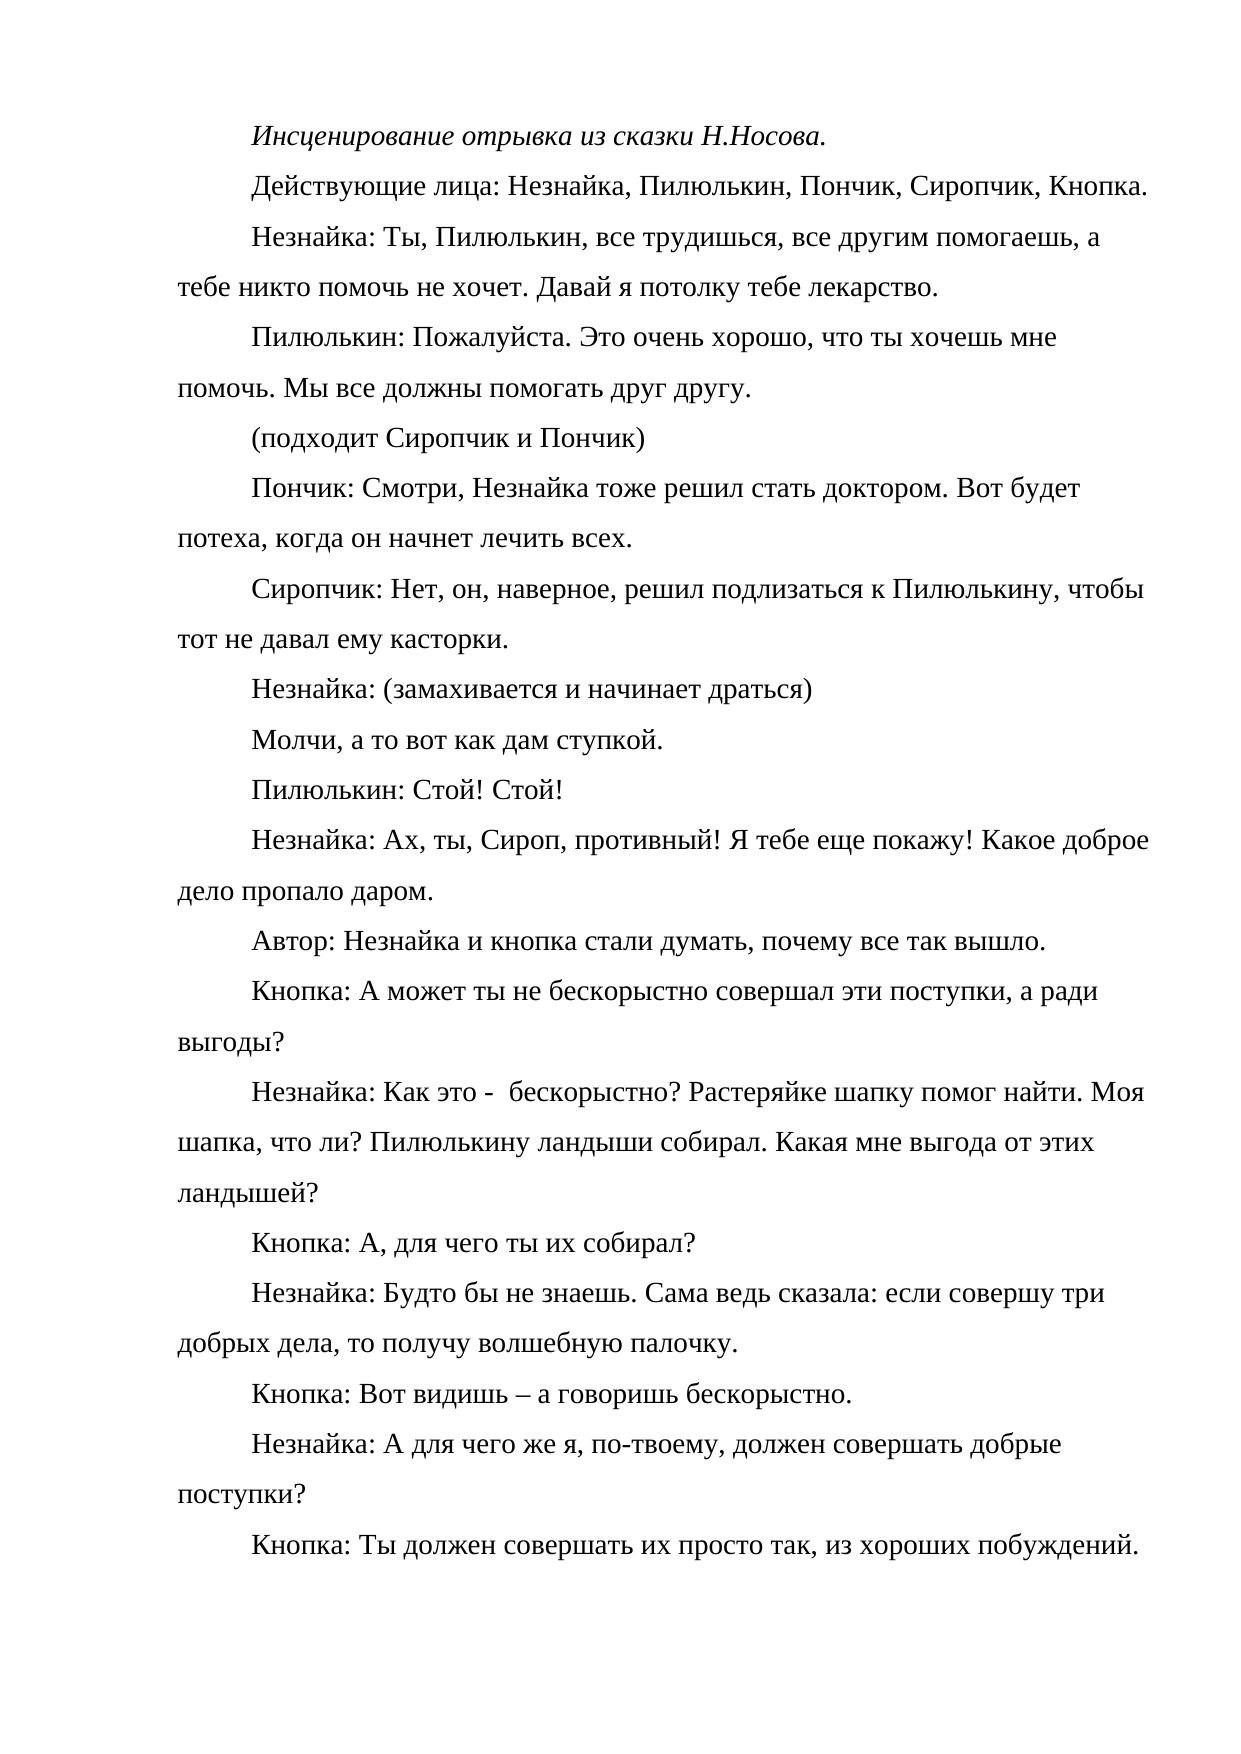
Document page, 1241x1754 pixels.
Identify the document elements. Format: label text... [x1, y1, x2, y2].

text Автор: Незнайка и кнопка стали думать, почему все так вышло. [177, 923, 1152, 957]
text (подходит Сиропчик и Пончик) [177, 420, 1152, 453]
text Пончик: Смотри, Незнайка тоже решил стать доктором. Вот будет потеха, когда он начнет лечить всех. [177, 470, 1152, 554]
text Действующие лица: Незнайка, Пилюлькин, Пончик, Сиропчик, Кнопка. [177, 168, 1152, 202]
text Незнайка: Ты, Пилюлькин, все трудишься, все другим помогаешь, а тебе никто помочь не хочет. Давай я потолку тебе лекарство. [177, 219, 1152, 303]
text Незнайка: А для чего же я, по-твоему, должен совершать добрые поступки? [177, 1426, 1152, 1510]
text Кнопка: Вот видишь – а говоришь бескорыстно. [177, 1376, 1152, 1409]
text Незнайка: (замахивается и начинает драться) [177, 672, 1152, 705]
text Молчи, а то вот как дам ступкой. [177, 722, 1152, 755]
text Незнайка: Как это - бескорыстно? Растеряйке шапку помог найти. Моя шапка, что ли? Пилюлькину ландыши собирал. Какая мне выгода от этих ландышей? [177, 1074, 1152, 1208]
text Пилюлькин: Стой! Стой! [177, 772, 1152, 806]
text Незнайка: Ах, ты, Сироп, противный! Я тебе еще покажу! Какое доброе дело пропало даром. [177, 822, 1152, 906]
text Кнопка: А может ты не бескорыстно совершал эти поступки, а ради выгоды? [177, 973, 1152, 1057]
text Кнопка: Ты должен совершать их просто так, из хороших побуждений. [177, 1527, 1152, 1560]
text Сиропчик: Нет, он, наверное, решил подлизаться к Пилюлькину, чтобы тот не давал ему касторки. [177, 571, 1152, 655]
text Инсценирование отрывка из сказки Н.Носова. [177, 118, 1152, 152]
text Кнопка: А, для чего ты их собирал? [177, 1225, 1152, 1258]
text Незнайка: Будто бы не знаешь. Сама ведь сказала: если совершу три добрых дела, то получу волшебную палочку. [177, 1275, 1152, 1359]
text Пилюлькин: Пожалуйста. Это очень хорошо, что ты хочешь мне помочь. Мы все должны помогать друг другу. [177, 319, 1152, 403]
